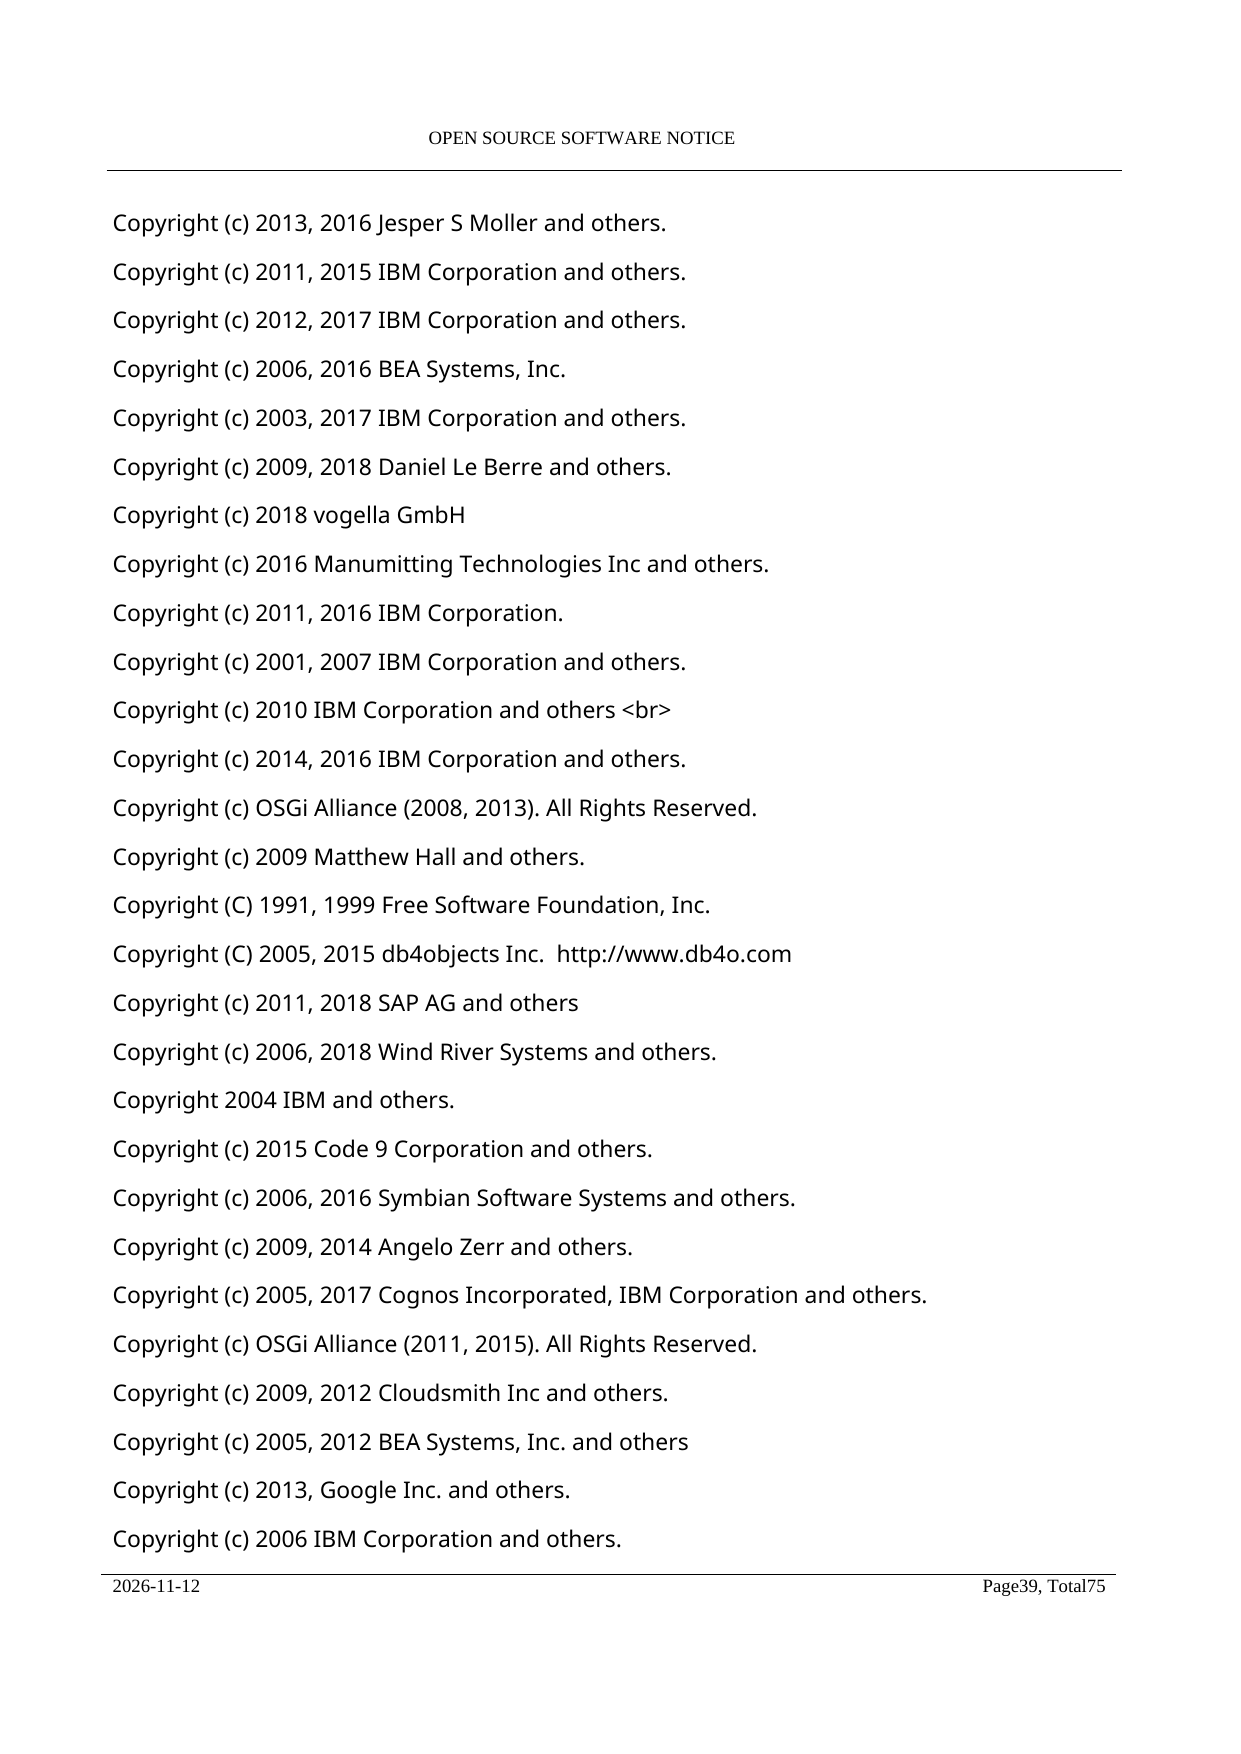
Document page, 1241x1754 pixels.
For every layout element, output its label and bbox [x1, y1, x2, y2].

text [112, 206, 1128, 1555]
